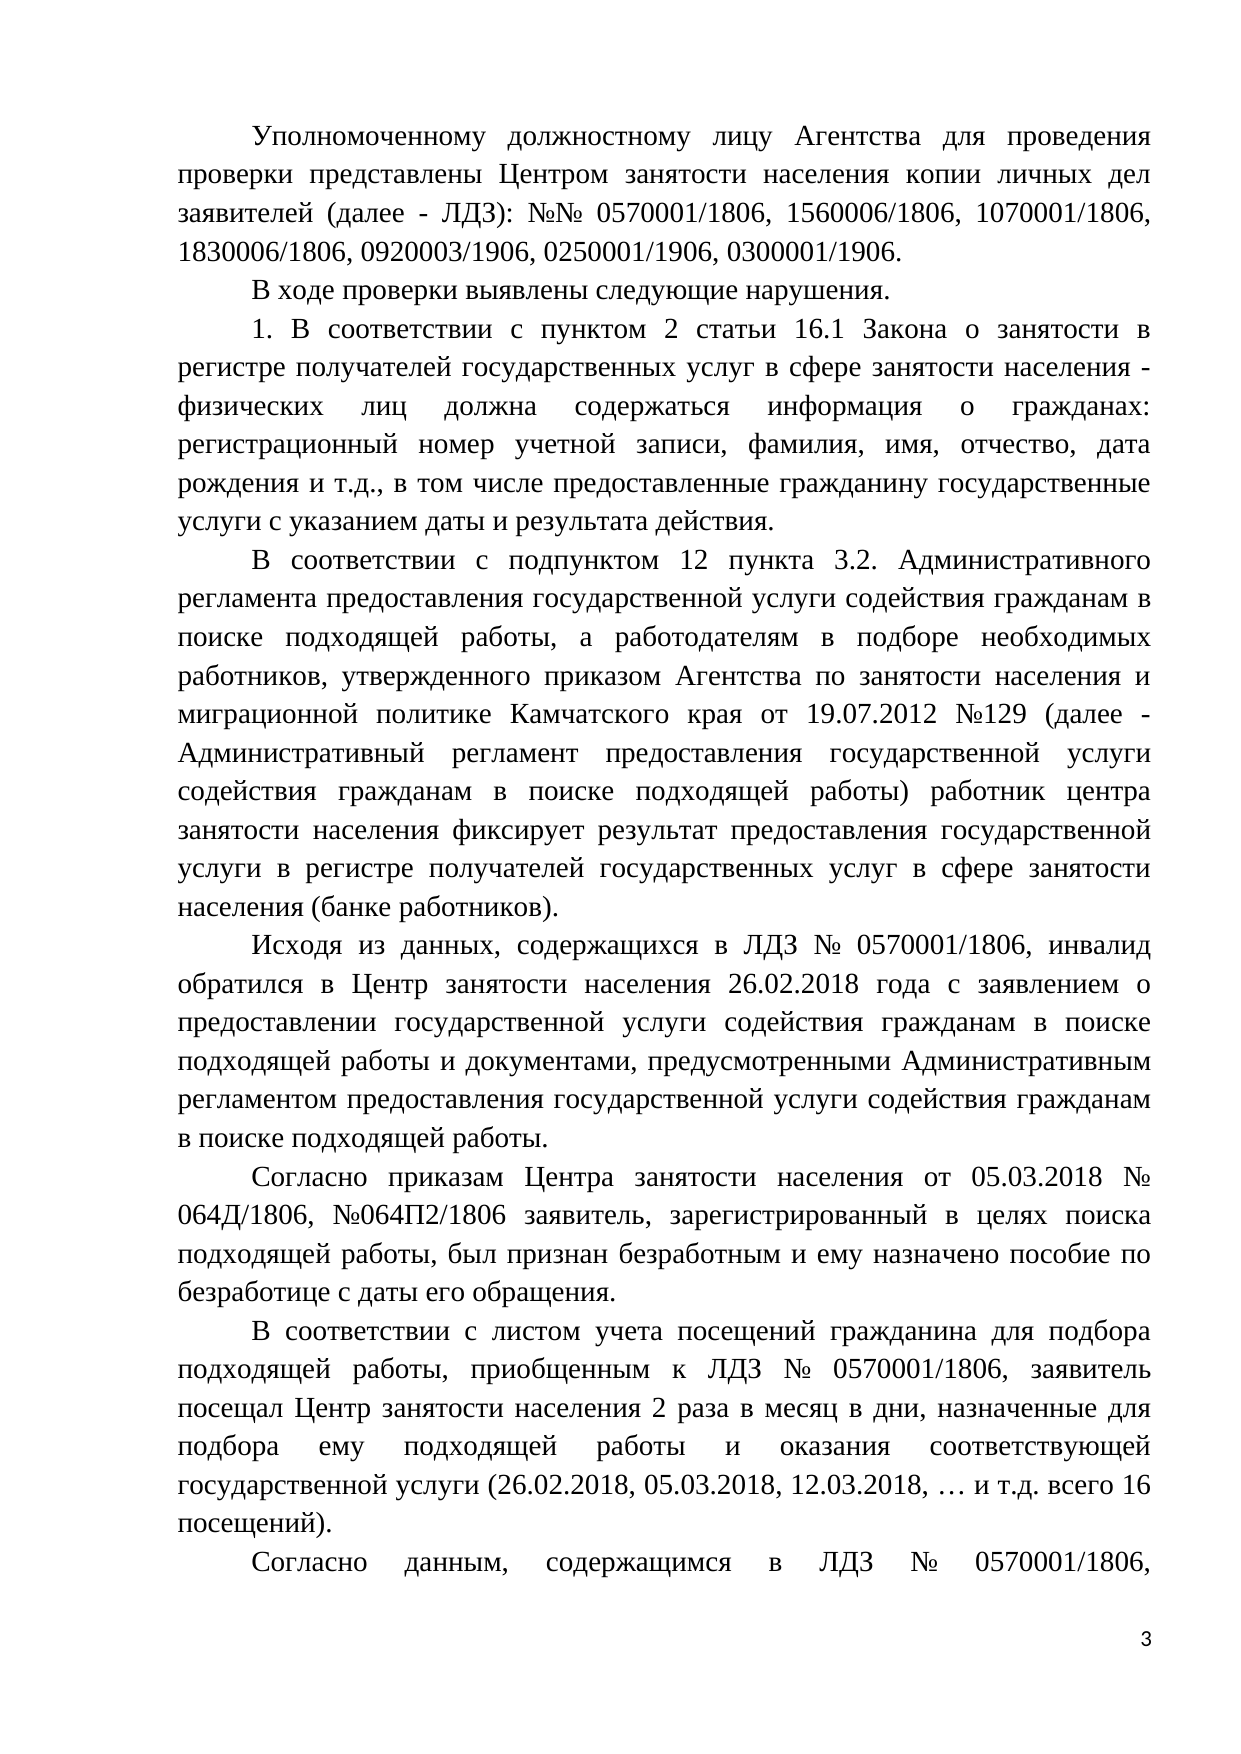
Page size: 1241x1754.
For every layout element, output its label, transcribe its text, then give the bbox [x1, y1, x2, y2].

text 1. В соответствии с пунктом 2 статьи 16.1 Закона о занятости в регистре получателей государственных услуг в сфере занятости населения - физических лиц должна содержаться информация о гражданах: регистрационный номер учетной записи, фамилия, имя, отчество, дата рождения и т.д., в том числе предоставленные гражданину государственные услуги с указанием даты и результата действия. [177, 311, 1152, 537]
text В ходе проверки выявлены следующие нарушения. [177, 272, 1152, 306]
text В соответствии с подпунктом 12 пункта 3.2. Административного регламента предоставления государственной услуги содействия гражданам в поиске подходящей работы, а работодателям в подборе необходимых работников, утвержденного приказом Агентства по занятости населения и миграционной политике Камчатского края от 19.07.2012 №129 (далее - Административный регламент предоставления государственной услуги содействия гражданам в поиске подходящей работы) работник центра занятости населения фиксирует результат предоставления государственной услуги в регистре получателей государственных услуг в сфере занятости населения (банке работников). [177, 542, 1152, 922]
text Исходя из данных, содержащихся в ЛДЗ № 0570001/1806, инвалид обратился в Центр занятости населения 26.02.2018 года с заявлением о предоставлении государственной услуги содействия гражданам в поиске подходящей работы и документами, предусмотренными Административным регламентом предоставления государственной услуги содействия гражданам в поиске подходящей работы. [177, 927, 1152, 1154]
text Согласно приказам Центра занятости населения от 05.03.2018 № 064Д/1806, №064П2/1806 заявитель, зарегистрированный в целях поиска подходящей работы, был признан безработным и ему назначено пособие по безработице с даты его обращения. [177, 1159, 1152, 1308]
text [177, 1544, 1152, 1578]
text Уполномоченному должностному лицу Агентства для проведения проверки представлены Центром занятости населения копии личных дел заявителей (далее - ЛДЗ): №№ 0570001/1806, 1560006/1806, 1070001/1806, 1830006/1806, 0920003/1906, 0250001/1906, 0300001/1906. [177, 118, 1152, 267]
text В соответствии с листом учета посещений гражданина для подбора подходящей работы, приобщенным к ЛДЗ № 0570001/1806, заявитель посещал Центр занятости населения 2 раза в месяц в дни, назначенные для подбора ему подходящей работы и оказания соответствующей государственной услуги (26.02.2018, 05.03.2018, 12.03.2018, … и т.д. всего 16 посещений). [177, 1313, 1152, 1539]
